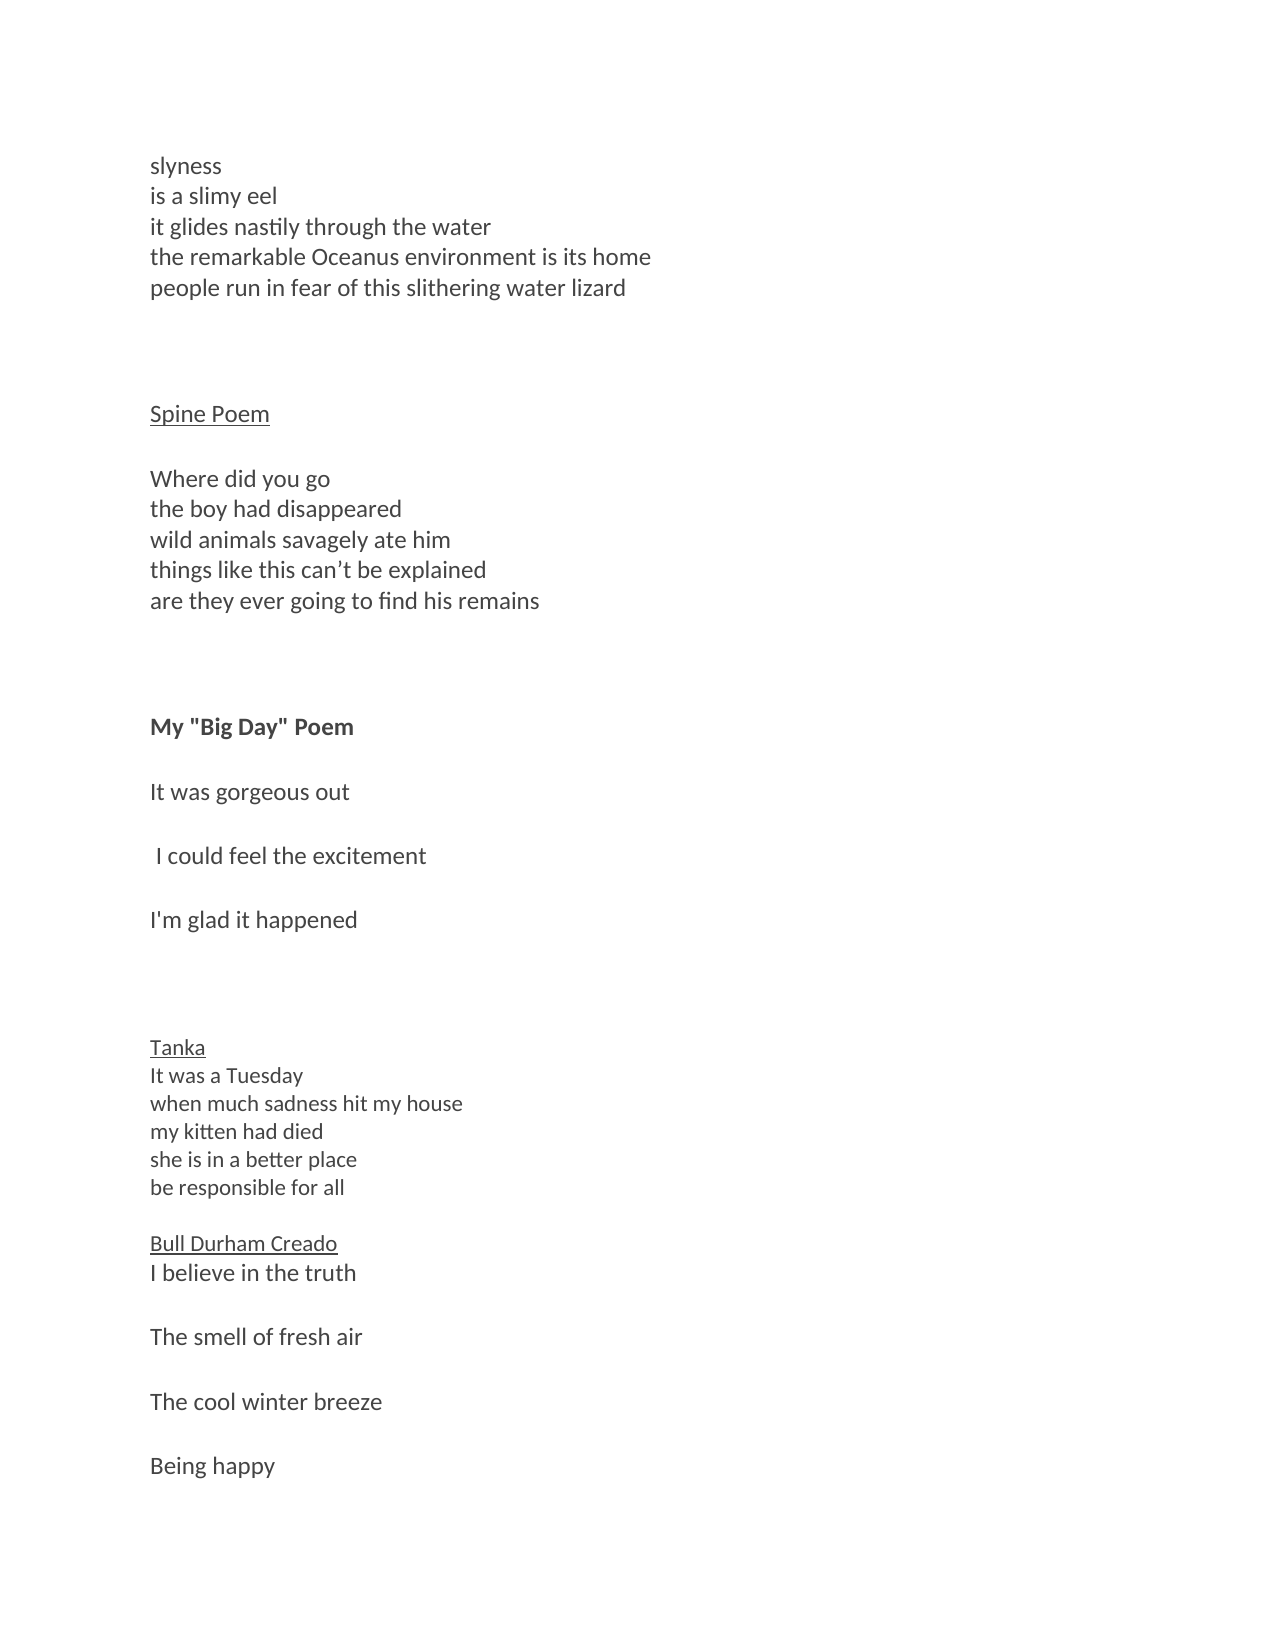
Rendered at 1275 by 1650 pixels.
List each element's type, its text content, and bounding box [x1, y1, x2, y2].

text Being happy [150, 1450, 1125, 1481]
text Spine Poem [150, 398, 1125, 429]
text Tanka It was a Tuesday when much sadness hit my house my kitten had died she is in a better place be responsible for all Bull Durham Creado [150, 1033, 1125, 1257]
text I believe in the truth [150, 1257, 1125, 1288]
text The cool winter breeze [150, 1386, 1125, 1416]
text I could feel the excitement [150, 840, 1125, 870]
text slyness is a slimy eel it glides nastily through the water the remarkable Oceanus environment is its home people run in fear of this slithering water lizard [150, 150, 1125, 303]
text My "Big Day" Poem [150, 711, 1125, 742]
text The smell of fresh air [150, 1322, 1125, 1352]
text It was gorgeous out [150, 776, 1125, 806]
text I'm glad it happened [150, 904, 1125, 935]
text Where did you go the boy had disappeared wild animals savagely ate him things like this can’t be explained are they ever going to find his remains [150, 463, 1125, 615]
